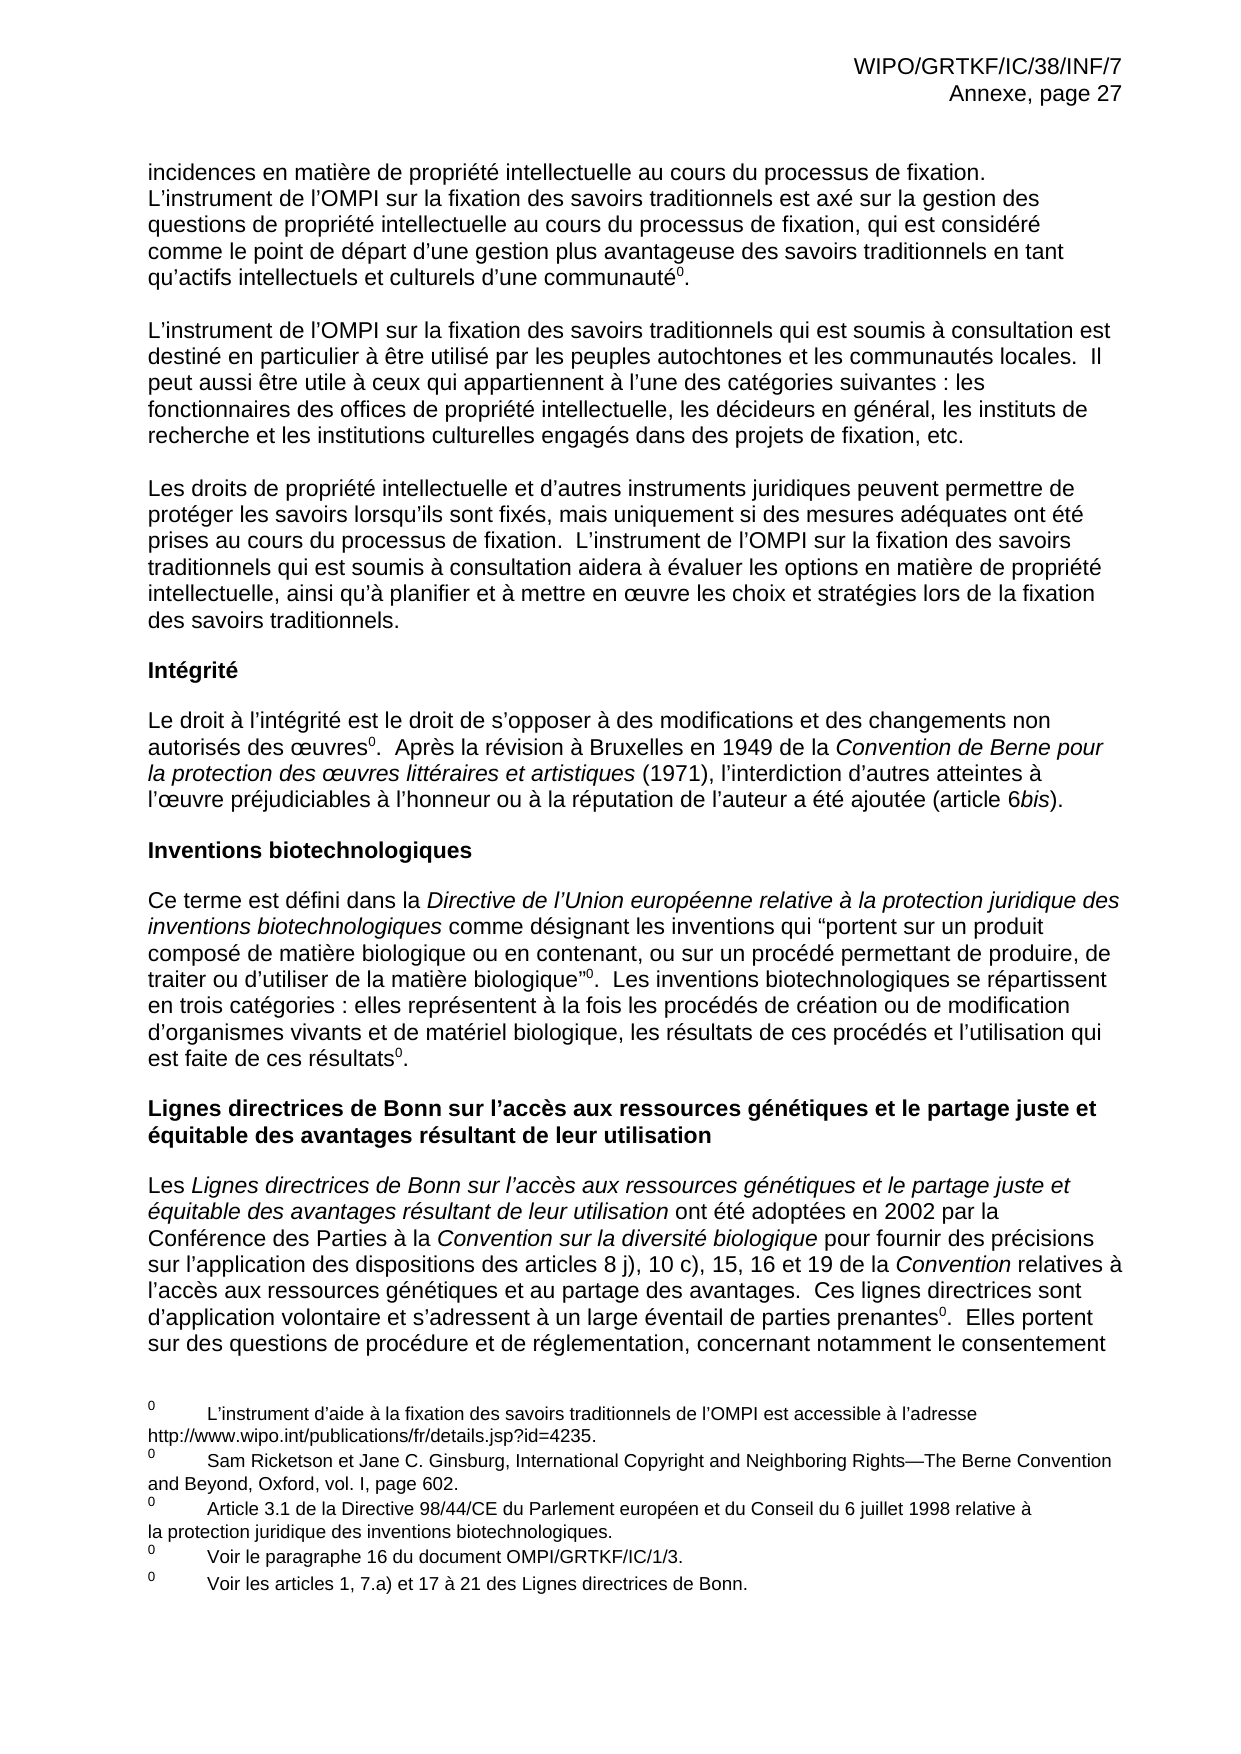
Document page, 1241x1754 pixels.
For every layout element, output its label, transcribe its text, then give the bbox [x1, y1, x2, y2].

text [148, 158, 1122, 290]
text Les droits de propriété intellectuelle et d’autres instruments juridiques peuvent permettre de protéger les savoirs lorsqu’ils sont fixés, mais uniquement si des mesures adéquates ont été prises au cours du processus de fixation. L’instrument de l’OMPI sur la fixation des savoirs traditionnels qui est soumis à consultation aidera à évaluer les options en matière de propriété intellectuelle, ainsi qu’à planifier et à mettre en œuvre les choix et stratégies lors de la fixation des savoirs traditionnels. [148, 475, 1122, 633]
text L’instrument de l’OMPI sur la fixation des savoirs traditionnels qui est soumis à consultation est destiné en particulier à être utilisé par les peuples autochtones et les communautés locales. Il peut aussi être utile à ceux qui appartiennent à l’une des catégories suivantes : les fonctionnaires des offices de propriété intellectuelle, les décideurs en général, les instituts de recherche et les institutions culturelles engagés dans des projets de fixation, etc. [148, 317, 1122, 448]
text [148, 1172, 1122, 1356]
subtitle Intégrité [148, 657, 1122, 683]
subtitle Inventions biotechnologiques [148, 837, 1122, 863]
text Le droit à l’intégrité est le droit de s’opposer à des modifications et des changements non autorisés des œuvres. Après la révision à Bruxelles en 1949 de la Convention de Berne pour la protection des œuvres littéraires et artistiques (1971), l’interdiction d’autres atteintes à l’œuvre préjudiciables à l’honneur ou à la réputation de l’auteur a été ajoutée (article 6bis). [148, 707, 1122, 813]
subtitle Lignes directrices de Bonn sur l’accès aux ressources génétiques et le partage juste et équitable des avantages résultant de leur utilisation [148, 1095, 1122, 1148]
text Ce terme est défini dans la Directive de l’Union européenne relative à la protection juridique des inventions biotechnologiques comme désignant les inventions qui “portent sur un produit composé de matière biologique ou en contenant, ou sur un procédé permettant de produire, de traiter ou d’utiliser de la matière biologique”. Les inventions biotechnologiques se répartissent en trois catégories : elles représentent à la fois les procédés de création ou de modification d’organismes vivants et de matériel biologique, les résultats de ces procédés et l’utilisation qui est faite de ces résultats. [148, 887, 1122, 1071]
